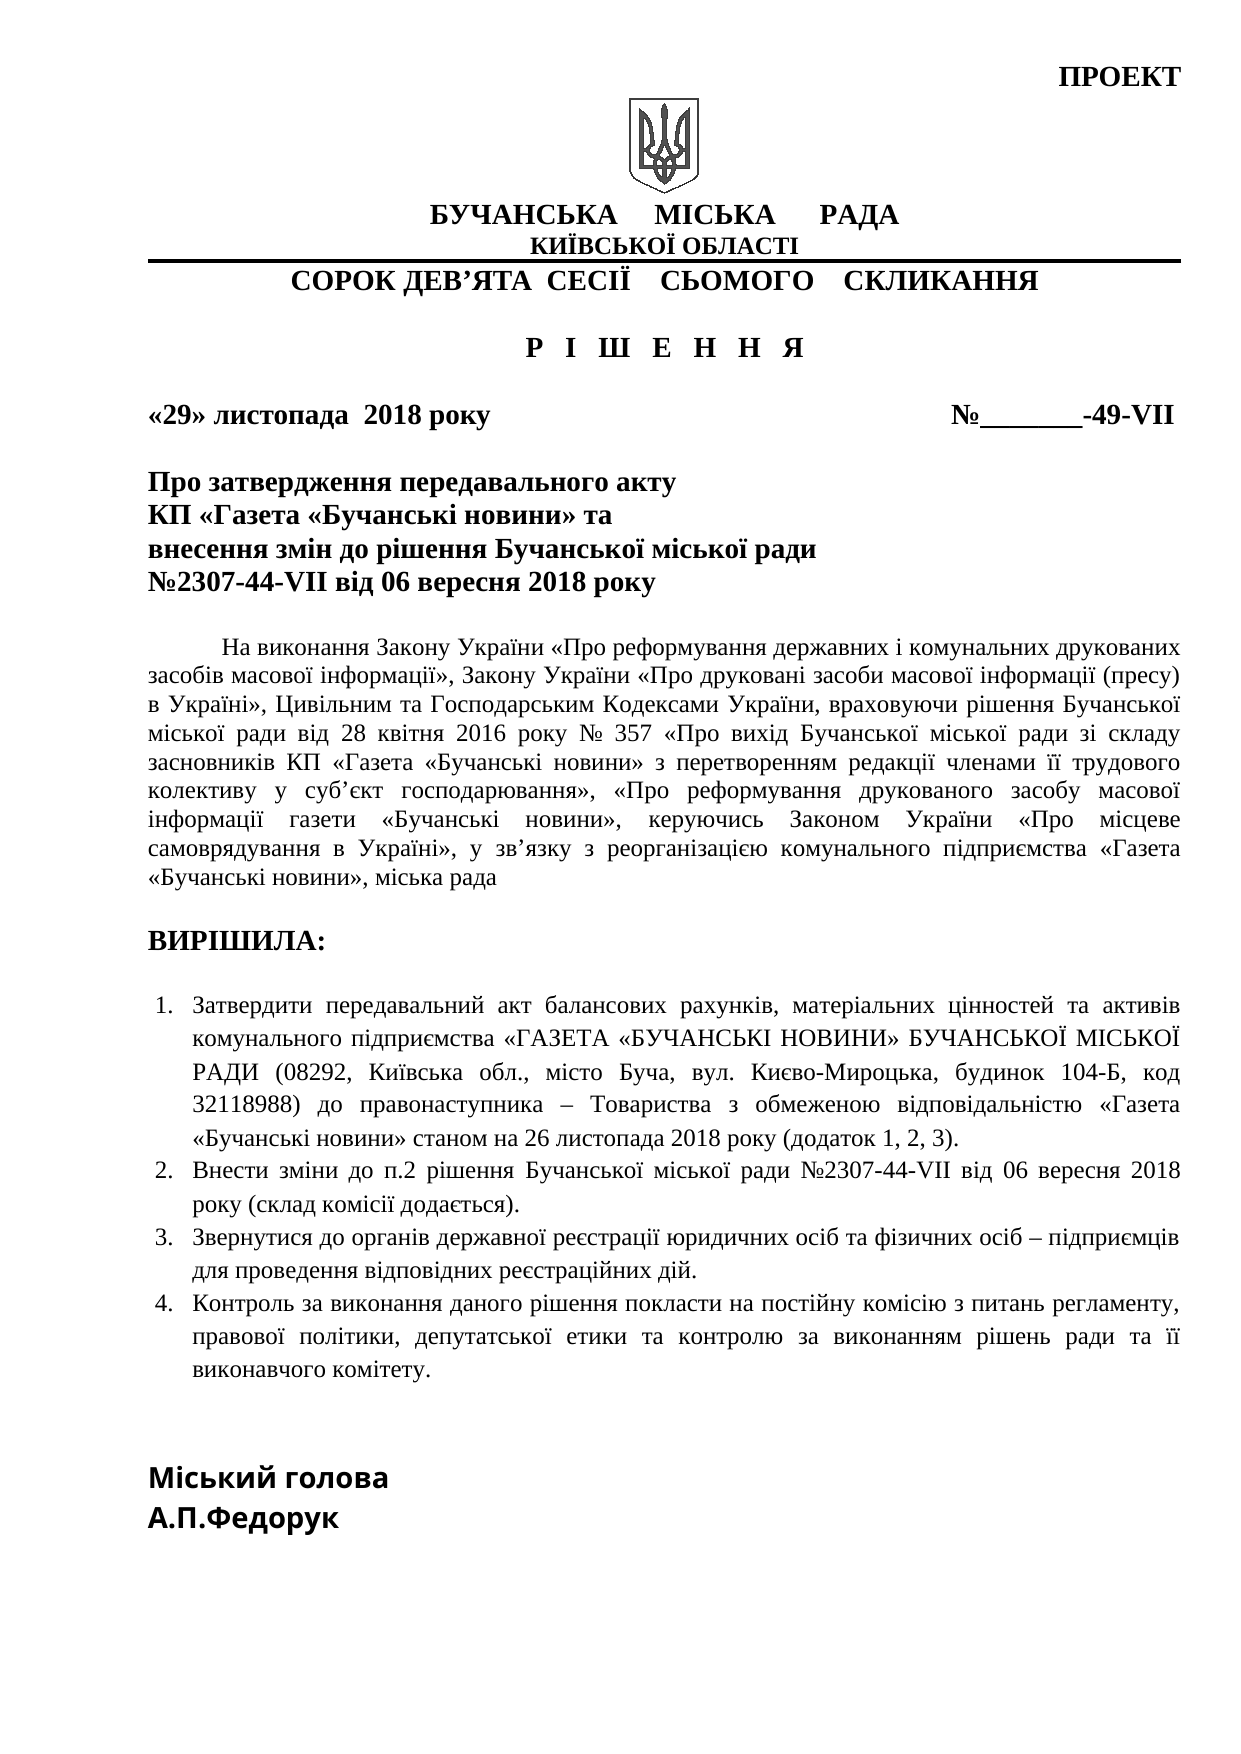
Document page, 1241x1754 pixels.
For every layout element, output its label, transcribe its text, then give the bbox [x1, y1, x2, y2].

list Звернутися до органів державної реєстрації юридичних осіб та фізичних осіб – підприємців для проведення відповідних реєстраційних дій. [154, 1222, 1181, 1283]
text СОРОК ДЕВ’ЯТА СЕСІЇ СЬОМОГО СКЛИКАННЯ [148, 263, 1181, 296]
subtitle КИЇВСЬКОЇ ОБЛАСТІ [148, 231, 1181, 259]
text внесення змін до рішення Бучанської міської ради [148, 531, 1181, 564]
text Міський голова А.П.Федорук [148, 1458, 1181, 1537]
text БУЧАНСЬКА МІСЬКА РАДА [148, 197, 1181, 231]
list Внести зміни до п.2 рішення Бучанської міської ради №2307-44-VII від 06 вересня 2018 року (склад комісії додається). [154, 1156, 1181, 1217]
text Р І Ш Е Н Н Я [148, 330, 1181, 363]
text №2307-44-VII від 06 вересня 2018 року [148, 564, 1181, 598]
text «29» листопада 2018 року №_______-49-VII [148, 397, 1181, 430]
text Про затвердження передавального акту [148, 464, 1181, 497]
text ВИРІШИЛА: [148, 923, 1181, 957]
subtitle На виконання Закону України «Про реформування державних і комунальних друкованих засобів масової інформації», Закону України «Про друковані засоби масової інформації (пресу) в Україні», Цивільним та Господарським Кодексами України, враховуючи рішення Бучанської міської ради від 28 квітня 2016 року № 357 «Про вихід Бучанської міської ради зі складу засновників КП «Газета «Бучанські новини» з перетворенням редакції членами її трудового колективу у суб’єкт господарювання», «Про реформування друкованого засобу масової інформації газети «Бучанські новини», керуючись Законом України «Про місцеве самоврядування в Україні», у зв’язку з реорганізацією комунального підприємства «Газета «Бучанські новини», міська рада [148, 632, 1181, 890]
list Контроль за виконання даного рішення покласти на постійну комісію з питань регламенту, правової політики, депутатської етики та контролю за виконанням рішень ради та її виконавчого комітету. [154, 1288, 1181, 1382]
text ПРОЕКТ [148, 59, 1181, 93]
list Затвердити передавальний акт балансових рахунків, матеріальних цінностей та активів комунального підприємства «ГАЗЕТА «БУЧАНСЬКІ НОВИНИ» БУЧАНСЬКОЇ МІСЬКОЇ РАДИ (08292, Київська обл., місто Буча, вул. Києво-Мироцька, будинок 104-Б, код 32118988) до правонаступника – Товариства з обмеженою відповідальністю «Газета «Бучанські новини» станом на 26 листопада 2018 року (додаток 1, 2, 3). [154, 991, 1181, 1151]
picture [622, 92, 707, 198]
text КП «Газета «Бучанські новини» та [148, 497, 1181, 531]
